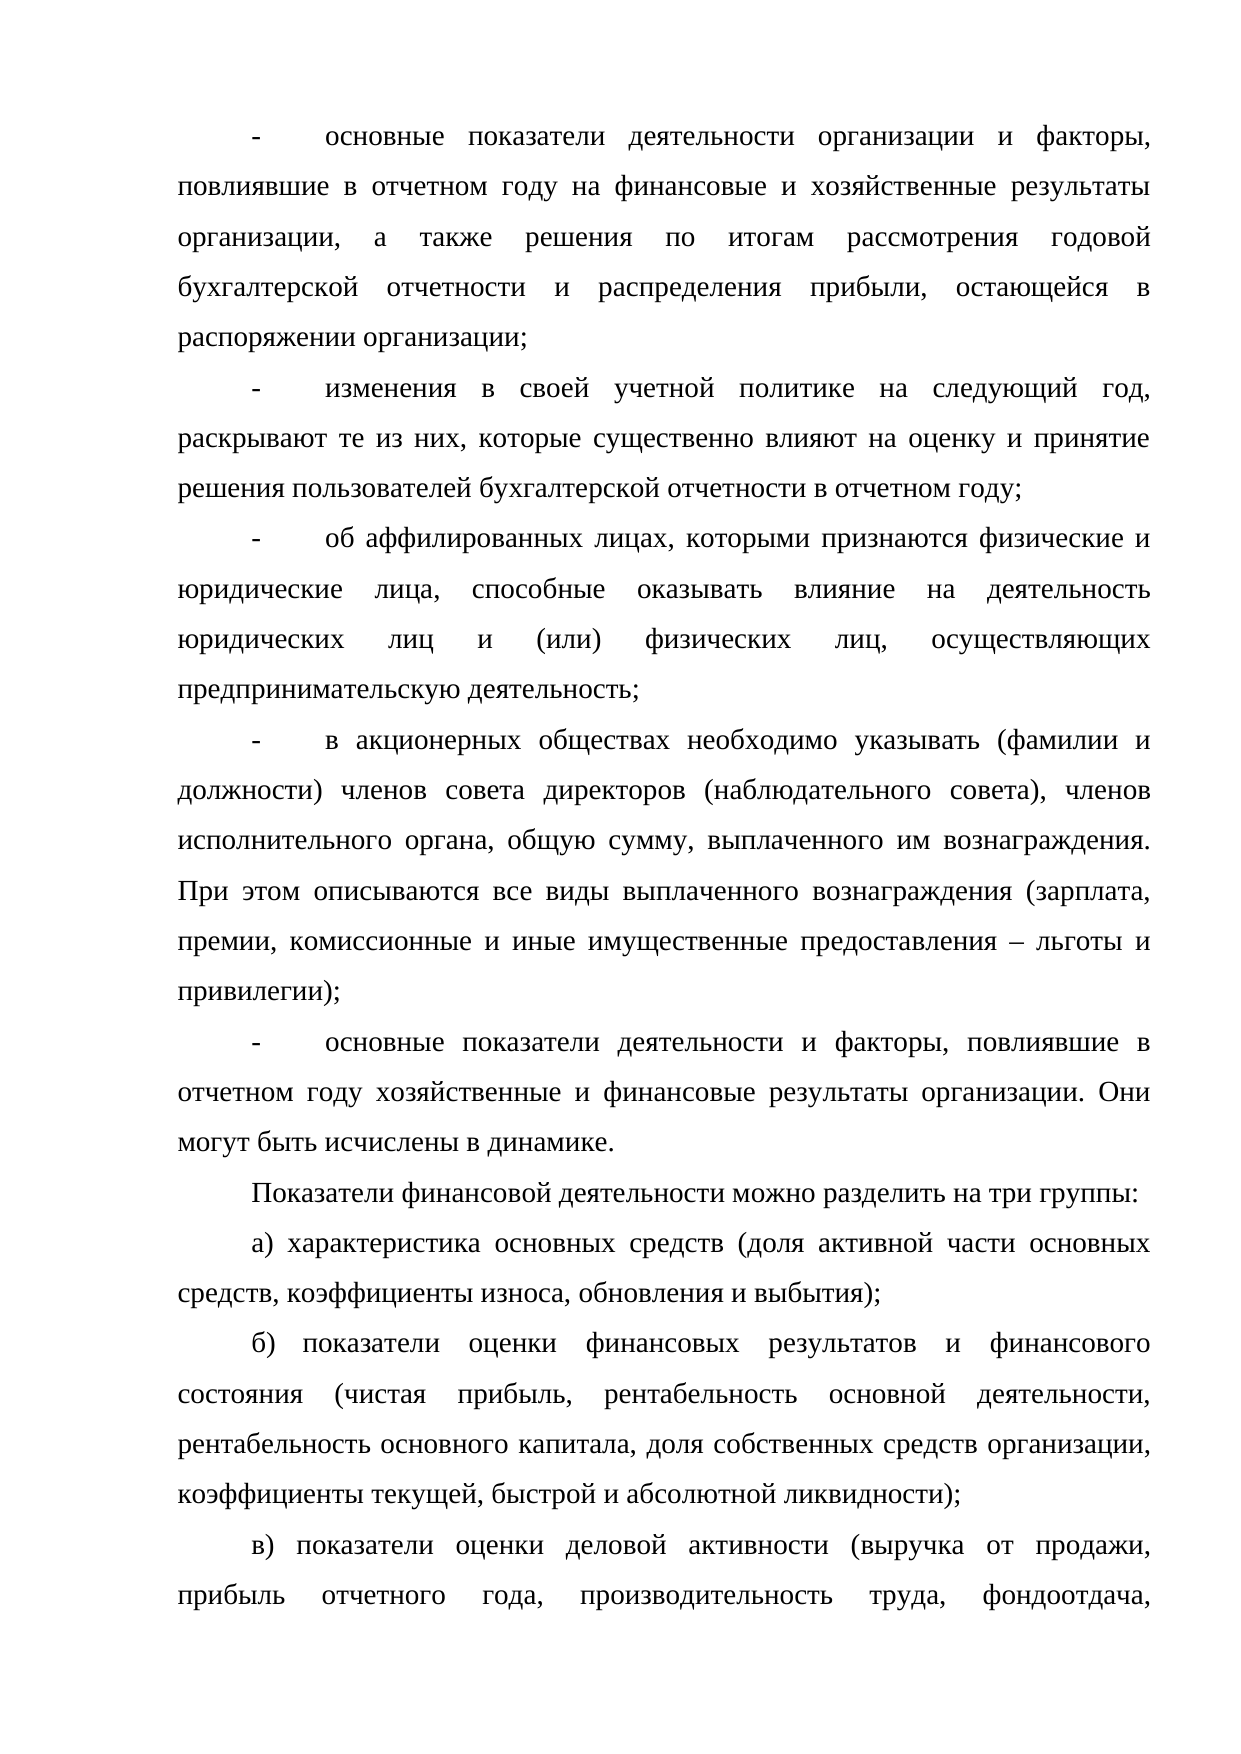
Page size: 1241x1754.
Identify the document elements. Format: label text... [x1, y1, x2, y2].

list основные показатели деятельности организации и факторы, повлиявшие в отчетном году на финансовые и хозяйственные результаты организации, а также решения по итогам рассмотрения годовой бухгалтерской отчетности и распределения прибыли, остающейся в распоряжении организации; [177, 118, 1152, 353]
list об аффилированных лицах, которыми признаются физические и юридические лица, способные оказывать влияние на деятельность юридических лиц и (или) физических лиц, осуществляющих предпринимательскую деятельность; [177, 521, 1152, 705]
list изменения в своей учетной политике на следующий год, раскрывают те из них, которые существенно влияют на оценку и принятие решения пользователей бухгалтерской отчетности в отчетном году; [177, 370, 1152, 504]
list основные показатели деятельности и факторы, повлиявшие в отчетном году хозяйственные и финансовые результаты организации. Они могут быть исчислены в динамике. [177, 1024, 1152, 1158]
text а) характеристика основных средств (доля активной части основных средств, коэффициенты износа, обновления и выбытия); [177, 1225, 1152, 1309]
text б) показатели оценки финансовых результатов и финансового состояния (чистая прибыль, рентабельность основной деятельности, рентабельность основного капитала, доля собственных средств организации, коэффициенты текущей, быстрой и абсолютной ликвидности); [177, 1326, 1152, 1510]
text Показатели финансовой деятельности можно разделить на три группы: [177, 1175, 1152, 1208]
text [177, 1527, 1152, 1611]
list в акционерных обществах необходимо указывать (фамилии и должности) членов совета директоров (наблюдательного совета), членов исполнительного органа, общую сумму, выплаченного им вознаграждения. При этом описываются все виды выплаченного вознаграждения (зарплата, премии, комиссионные и иные имущественные предоставления – льготы и привилегии); [177, 722, 1152, 1007]
